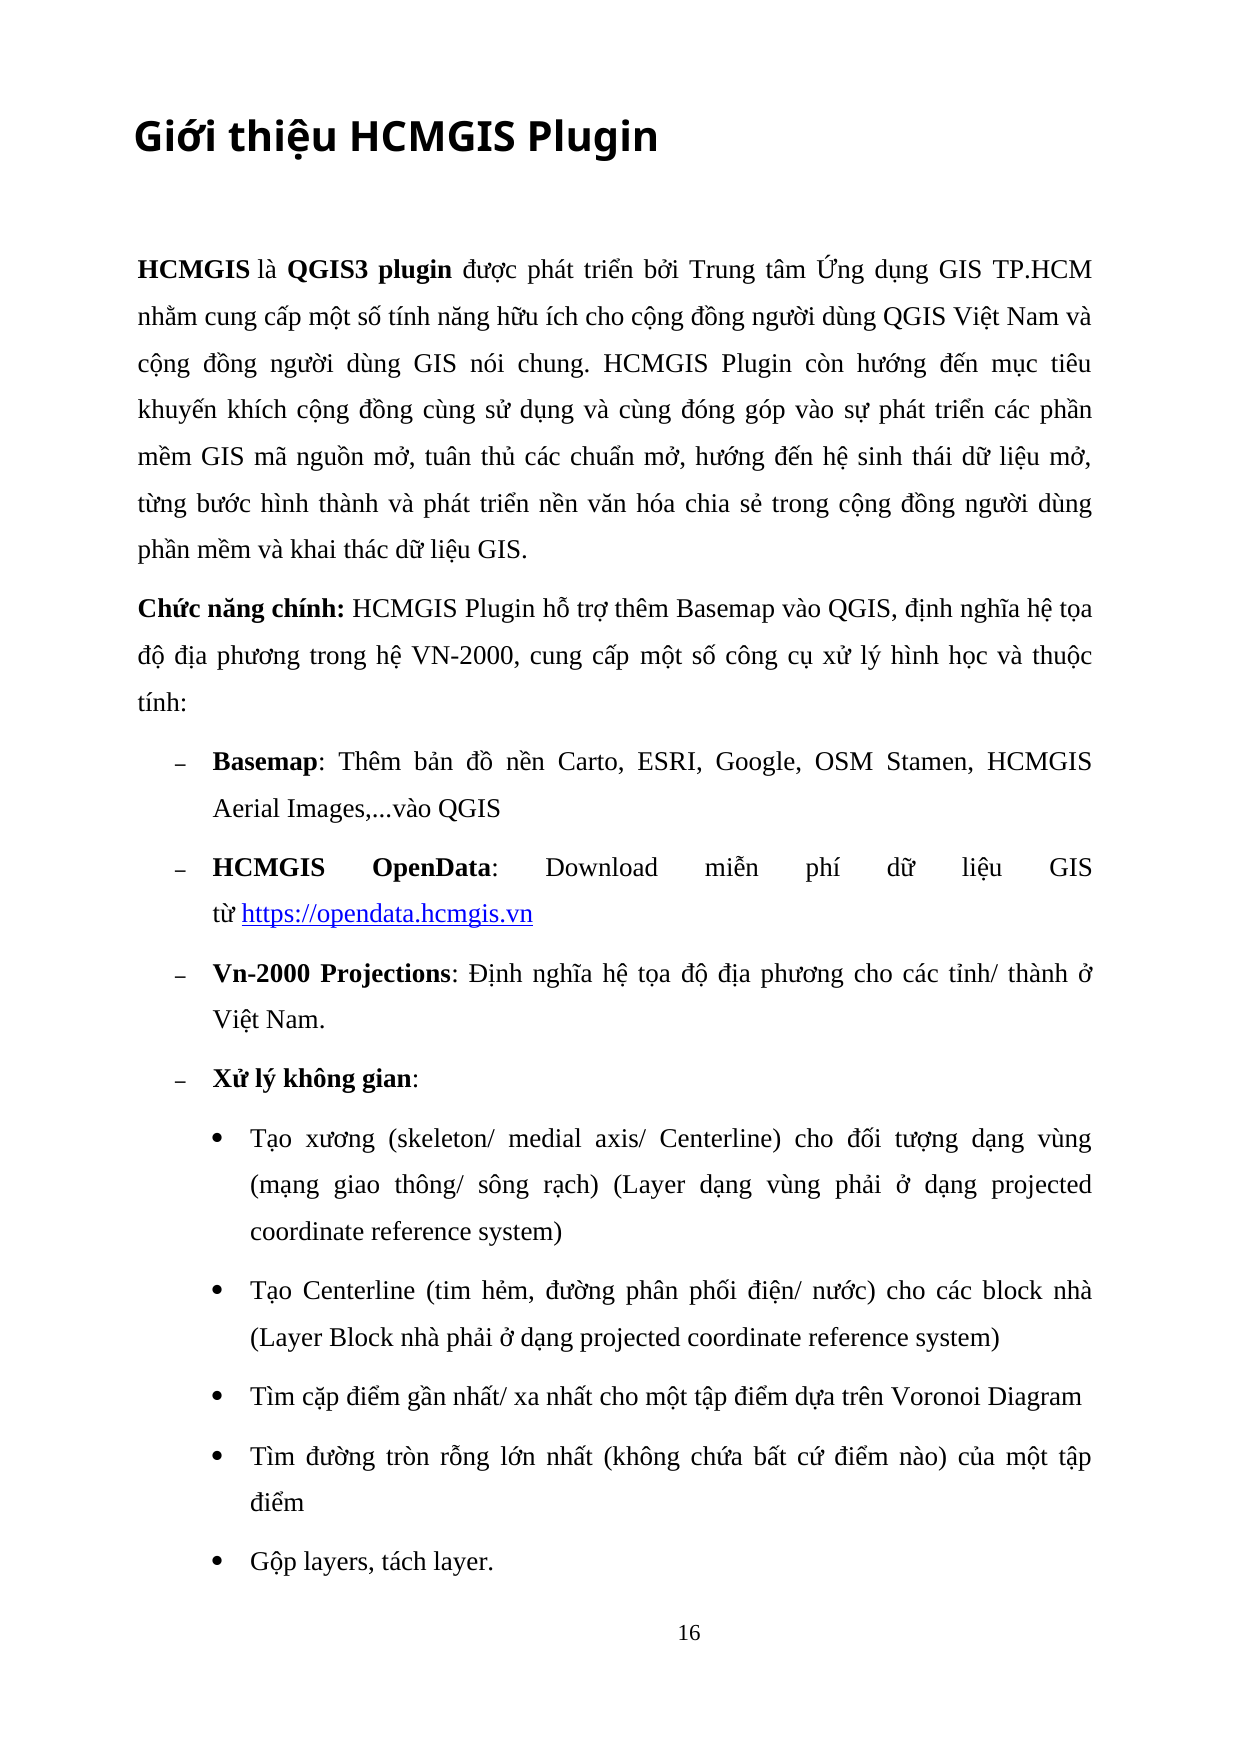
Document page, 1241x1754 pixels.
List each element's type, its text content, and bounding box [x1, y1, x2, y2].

text Chức năng chính: HCMGIS Plugin hỗ trợ thêm Basemap vào QGIS, định nghĩa hệ tọa độ địa phương trong hệ VN-2000, cung cấp một số công cụ xử lý hình học và thuộc tính: [137, 592, 1093, 717]
list Tạo xương (skeleton/ medial axis/ Centerline) cho đối tượng dạng vùng (mạng giao thông/ sông rạch) (Layer dạng vùng phải ở dạng projected coordinate reference system) [212, 1122, 1093, 1246]
list Tạo Centerline (tim hẻm, đường phân phối điện/ nước) cho các block nhà (Layer Block nhà phải ở dạng projected coordinate reference system) [212, 1274, 1093, 1352]
list HCMGIS OpenData: Download miễn phí dữ liệu GIS từ https://opendata.hcmgis.vn [175, 851, 1093, 929]
text HCMGIS là QGIS3 plugin được phát triển bởi Trung tâm Ứng dụng GIS TP.HCM nhằm cung cấp một số tính năng hữu ích cho cộng đồng người dùng QGIS Việt Nam và cộng đồng người dùng GIS nói chung. HCMGIS Plugin còn hướng đến mục tiêu khuyến khích cộng đồng cùng sử dụng và cùng đóng góp vào sự phát triển các phần mềm GIS mã nguồn mở, tuân thủ các chuẩn mở, hướng đến hệ sinh thái dữ liệu mở, từng bước hình thành và phát triển nền văn hóa chia sẻ trong cộng đồng người dùng phần mềm và khai thác dữ liệu GIS. [137, 253, 1093, 564]
list Vn-2000 Projections: Định nghĩa hệ tọa độ địa phương cho các tỉnh/ thành ở Việt Nam. [175, 957, 1093, 1034]
list Basemap: Thêm bản đồ nền Carto, ESRI, Google, OSM Stamen, HCMGIS Aerial Images,...vào QGIS [175, 745, 1093, 823]
list Gộp layers, tách layer. [212, 1546, 1093, 1577]
list Tìm cặp điểm gần nhất/ xa nhất cho một tập điểm dựa trên Voronoi Diagram [212, 1380, 1093, 1411]
subtitle Giới thiệu HCMGIS Plugin [133, 107, 1093, 164]
list Xử lý không gian: [175, 1062, 1093, 1094]
list Tìm đường tròn rỗng lớn nhất (không chứa bất cứ điểm nào) của một tập điểm [212, 1439, 1093, 1517]
